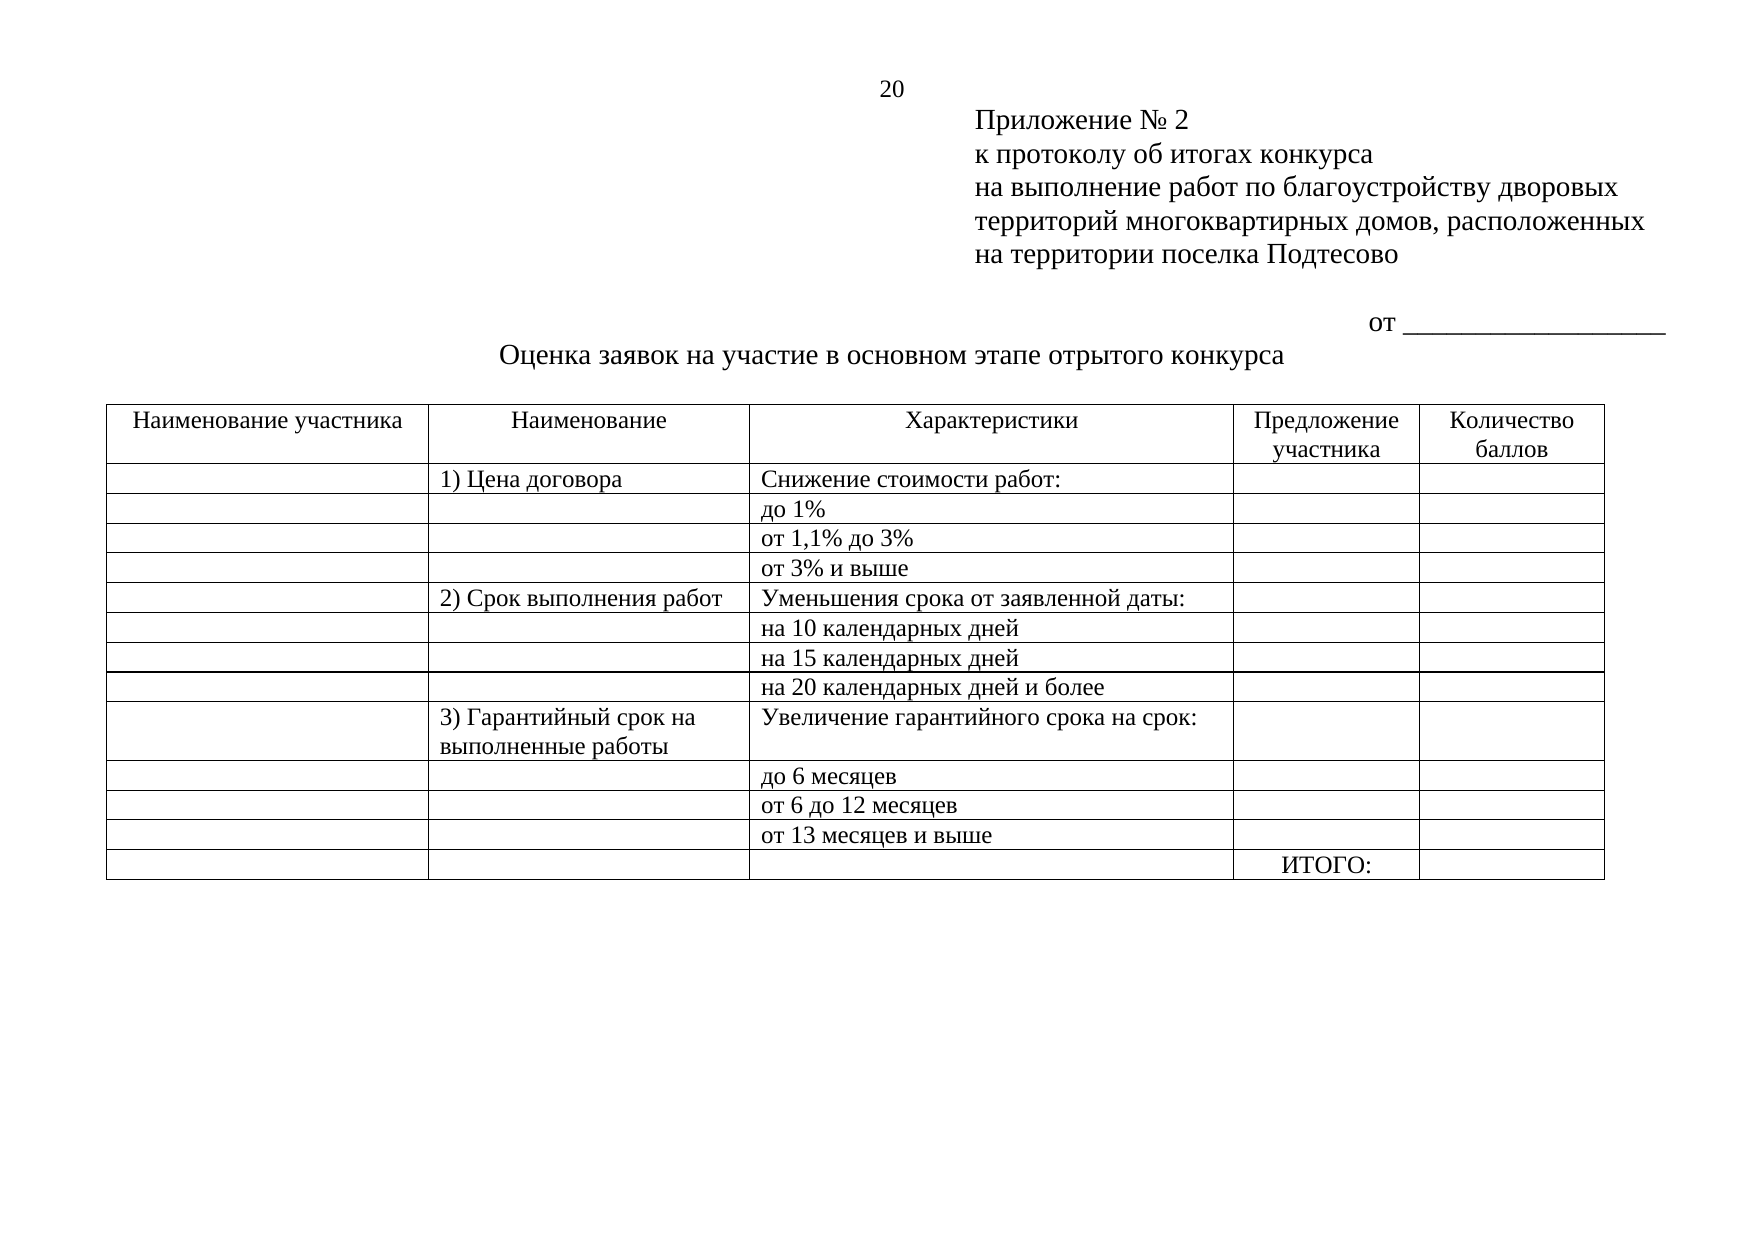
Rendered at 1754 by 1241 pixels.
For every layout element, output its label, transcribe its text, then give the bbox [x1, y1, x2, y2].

table_cell [107, 643, 428, 671]
table_cell на 10 календарных дней [750, 613, 1233, 642]
table_cell от 1,1% до 3% [750, 524, 1233, 552]
table_cell [1234, 702, 1419, 760]
table_cell 2) Срок выполнения работ [429, 583, 749, 612]
table_cell [1420, 791, 1604, 819]
table_cell [1234, 791, 1419, 819]
table_cell [1234, 524, 1419, 552]
table_header Наименование участника [107, 405, 428, 463]
table_cell [429, 613, 749, 642]
text Оценка заявок на участие в основном этапе отрытого конкурса [118, 337, 1665, 371]
table_cell [1420, 643, 1604, 671]
table_cell [107, 702, 428, 760]
table_cell [1234, 613, 1419, 642]
table_cell [1420, 464, 1604, 493]
table_cell от 13 месяцев и выше [750, 820, 1233, 849]
table_cell [1234, 583, 1419, 612]
table_cell [429, 761, 749, 789]
table_cell [107, 791, 428, 819]
table_cell [1234, 464, 1419, 493]
table_cell [429, 643, 749, 671]
text к протоколу об итогах конкурса [974, 136, 1665, 169]
table_header Характеристики [750, 405, 1233, 463]
table_cell [750, 850, 1233, 879]
table_cell Увеличение гарантийного срока на срок: [750, 702, 1233, 760]
table_cell [1420, 702, 1604, 760]
table_cell [107, 850, 428, 879]
table_cell [429, 553, 749, 582]
text на выполнение работ по благоустройству дворовых [974, 169, 1665, 203]
table_cell [1420, 494, 1604, 522]
table_cell ИТОГО: [1234, 850, 1419, 879]
table_cell 3) Гарантийный срок на выполненные работы [429, 702, 749, 760]
table_cell [107, 524, 428, 552]
table_cell [1420, 820, 1604, 849]
table_cell [1234, 820, 1419, 849]
table_cell [429, 820, 749, 849]
table_cell до 6 месяцев [750, 761, 1233, 789]
table_cell [1234, 643, 1419, 671]
table_cell [107, 464, 428, 493]
table_cell на 20 календарных дней и более [750, 673, 1233, 701]
table_cell [429, 850, 749, 879]
table_header Предложение участника [1234, 405, 1419, 463]
table_cell [429, 673, 749, 701]
table_header Наименование [429, 405, 749, 463]
table_cell 1) Цена договора [429, 464, 749, 493]
table_cell от 6 до 12 месяцев [750, 791, 1233, 819]
table_cell [429, 791, 749, 819]
table_cell [1234, 761, 1419, 789]
table_cell [429, 494, 749, 522]
table_cell [107, 613, 428, 642]
table_cell [429, 524, 749, 552]
table_cell Уменьшения срока от заявленной даты: [750, 583, 1233, 612]
table_cell Снижение стоимости работ: [750, 464, 1233, 493]
text от __________________ [118, 304, 1665, 337]
table_cell [107, 820, 428, 849]
table_cell до 1% [750, 494, 1233, 522]
table_cell [107, 761, 428, 789]
table_cell [1420, 583, 1604, 612]
table_cell [1420, 613, 1604, 642]
table_cell [1234, 494, 1419, 522]
table_cell [1420, 673, 1604, 701]
table_cell [107, 494, 428, 522]
text Приложение № 2 [974, 102, 1665, 136]
table_cell [107, 553, 428, 582]
table_header Количество баллов [1420, 405, 1604, 463]
table_cell от 3% и выше [750, 553, 1233, 582]
table_cell [1420, 850, 1604, 879]
table_cell [1420, 553, 1604, 582]
table_cell на 15 календарных дней [750, 643, 1233, 671]
table_cell [1420, 524, 1604, 552]
table_cell [107, 673, 428, 701]
table_cell [1234, 553, 1419, 582]
table_cell [1420, 761, 1604, 789]
table_cell [1234, 673, 1419, 701]
text территорий многоквартирных домов, расположенных на территории поселка Подтесово [974, 203, 1665, 270]
table_cell [107, 583, 428, 612]
